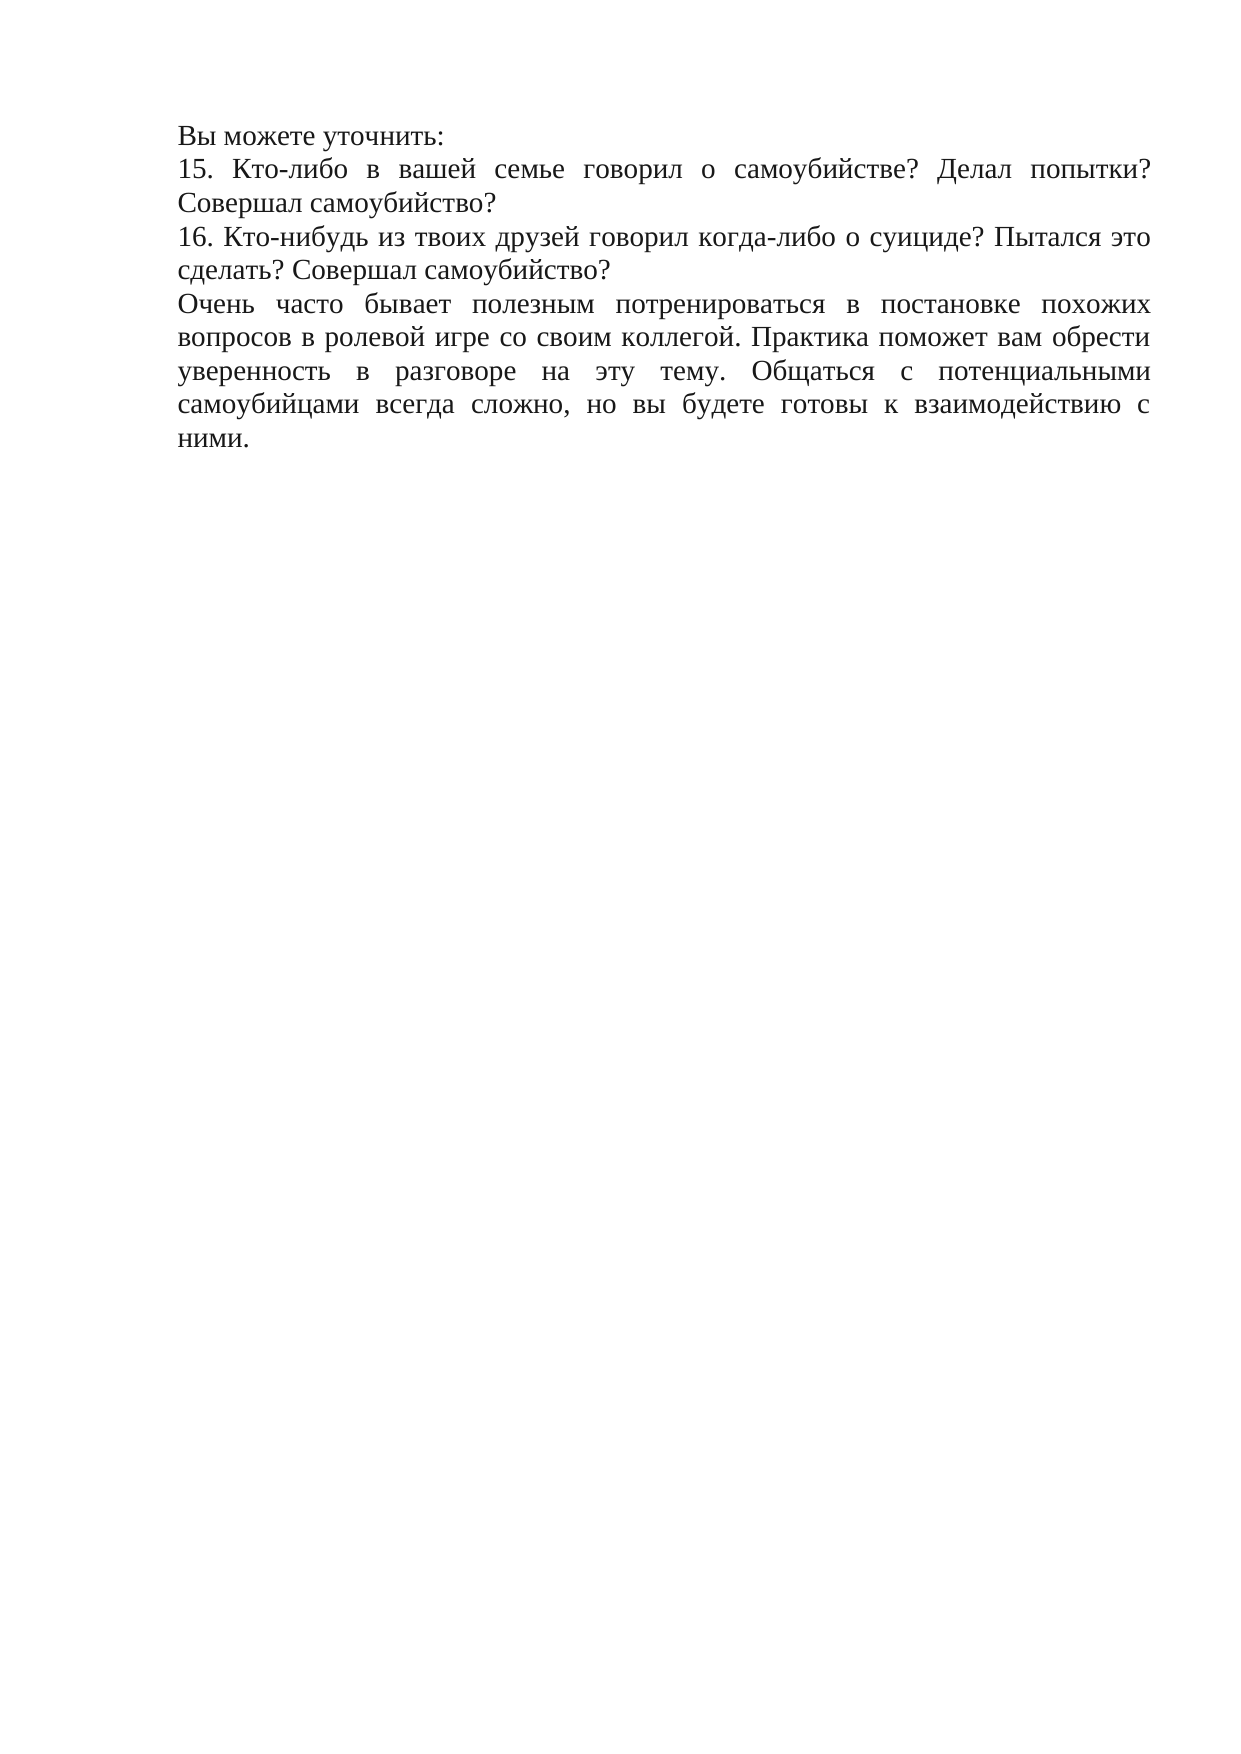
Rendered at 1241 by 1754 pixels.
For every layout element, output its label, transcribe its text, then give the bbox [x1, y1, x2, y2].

text Вы можете уточнить: [177, 118, 1152, 152]
text Очень часто бывает полезным потренироваться в постановке похожих вопросов в ролевой игре со своим коллегой. Практика поможет вам обрести уверенность в разговоре на эту тему. Общаться с потенциальными самоубийцами всегда сложно, но вы будете готовы к взаимодействию с ними. [177, 286, 1152, 453]
text 15. Кто-либо в вашей семье говорил о самоубийстве? Делал попытки? Совершал самоубийство? [177, 152, 1152, 219]
text 16. Кто-нибудь из твоих друзей говорил когда-либо о суициде? Пытался это сделать? Совершал самоубийство? [177, 219, 1152, 286]
